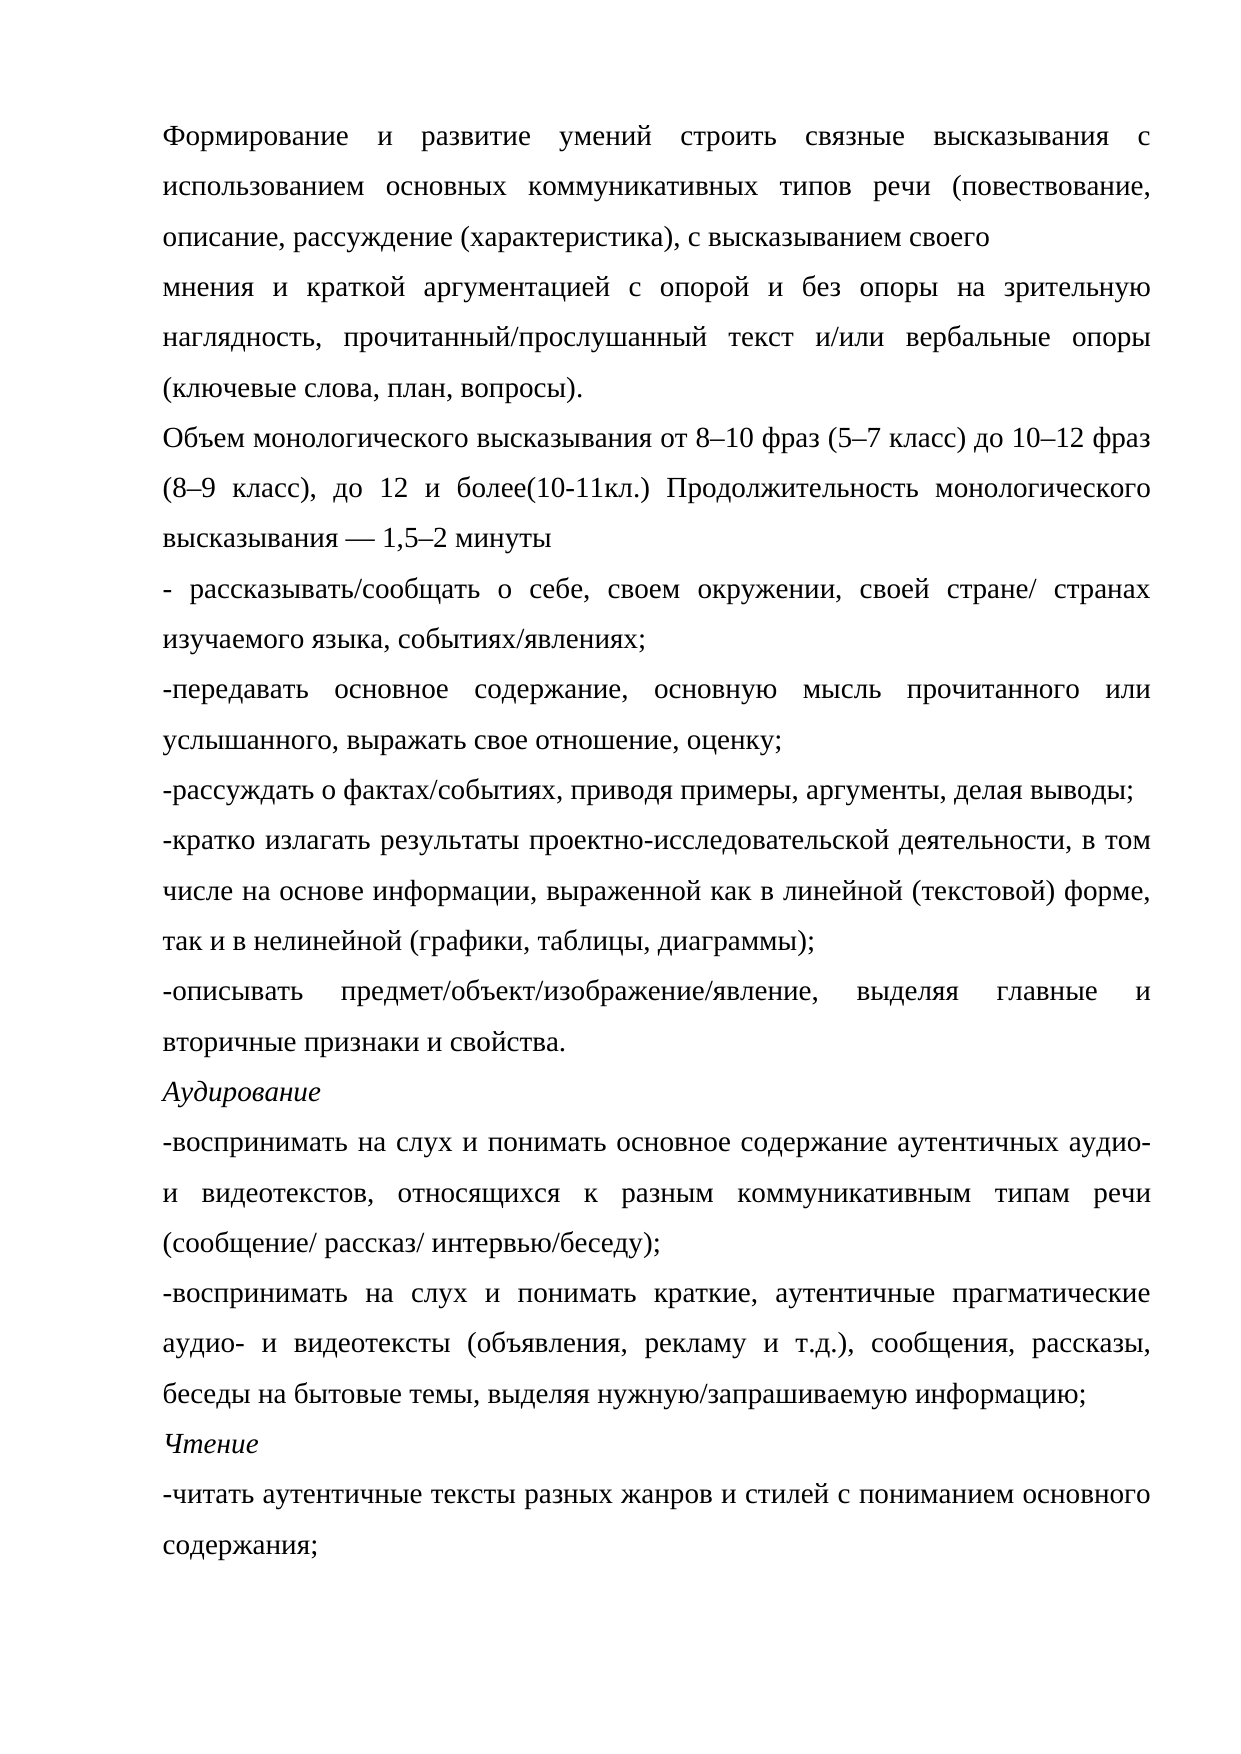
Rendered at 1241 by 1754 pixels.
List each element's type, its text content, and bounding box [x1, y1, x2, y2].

text Чтение [162, 1426, 1152, 1460]
text мнения и краткой аргументацией с опорой и без опоры на зрительную наглядность, прочитанный/прослушанный текст и/или вербальные опоры (ключевые слова, план, вопросы). [162, 269, 1152, 403]
text Формирование и развитие умений строить связные высказывания с использованием основных коммуникативных типов речи (повествование, описание, рассуждение (характеристика), с высказыванием своего [162, 118, 1152, 252]
text -рассуждать о фактах/событиях, приводя примеры, аргументы, делая выводы; [162, 772, 1152, 806]
text Аудирование [162, 1074, 1152, 1108]
text -читать аутентичные тексты разных жанров и стилей с пониманием основного содержания; [162, 1477, 1152, 1560]
text -воспринимать на слух и понимать краткие, аутентичные прагматические аудио- и видеотексты (объявления, рекламу и т.д.), сообщения, рассказы, беседы на бытовые темы, выделяя нужную/запрашиваемую информацию; [162, 1275, 1152, 1409]
text -воспринимать на слух и понимать основное содержание аутентичных аудио- и видеотекстов, относящихся к разным коммуникативным типам речи (сообщение/ рассказ/ интервью/беседу); [162, 1124, 1152, 1258]
text -передавать основное содержание, основную мысль прочитанного или услышанного, выражать свое отношение, оценку; [162, 672, 1152, 755]
text Объем монологического высказывания от 8–10 фраз (5–7 класс) до 10–12 фраз (8–9 класс), до 12 и более(10-11кл.) Продолжительность монологического высказывания — 1,5–2 минуты [162, 420, 1152, 554]
text -кратко излагать результаты проектно-исследовательской деятельности, в том числе на основе информации, выраженной как в линейной (текстовой) форме, так и в нелинейной (графики, таблицы, диаграммы); [162, 822, 1152, 957]
text - рассказывать/сообщать о себе, своем окружении, своей стране/ странах изучаемого языка, событиях/явлениях; [162, 571, 1152, 655]
text -описывать предмет/объект/изображение/явление, выделяя главные и вторичные признаки и свойства. [162, 973, 1152, 1057]
